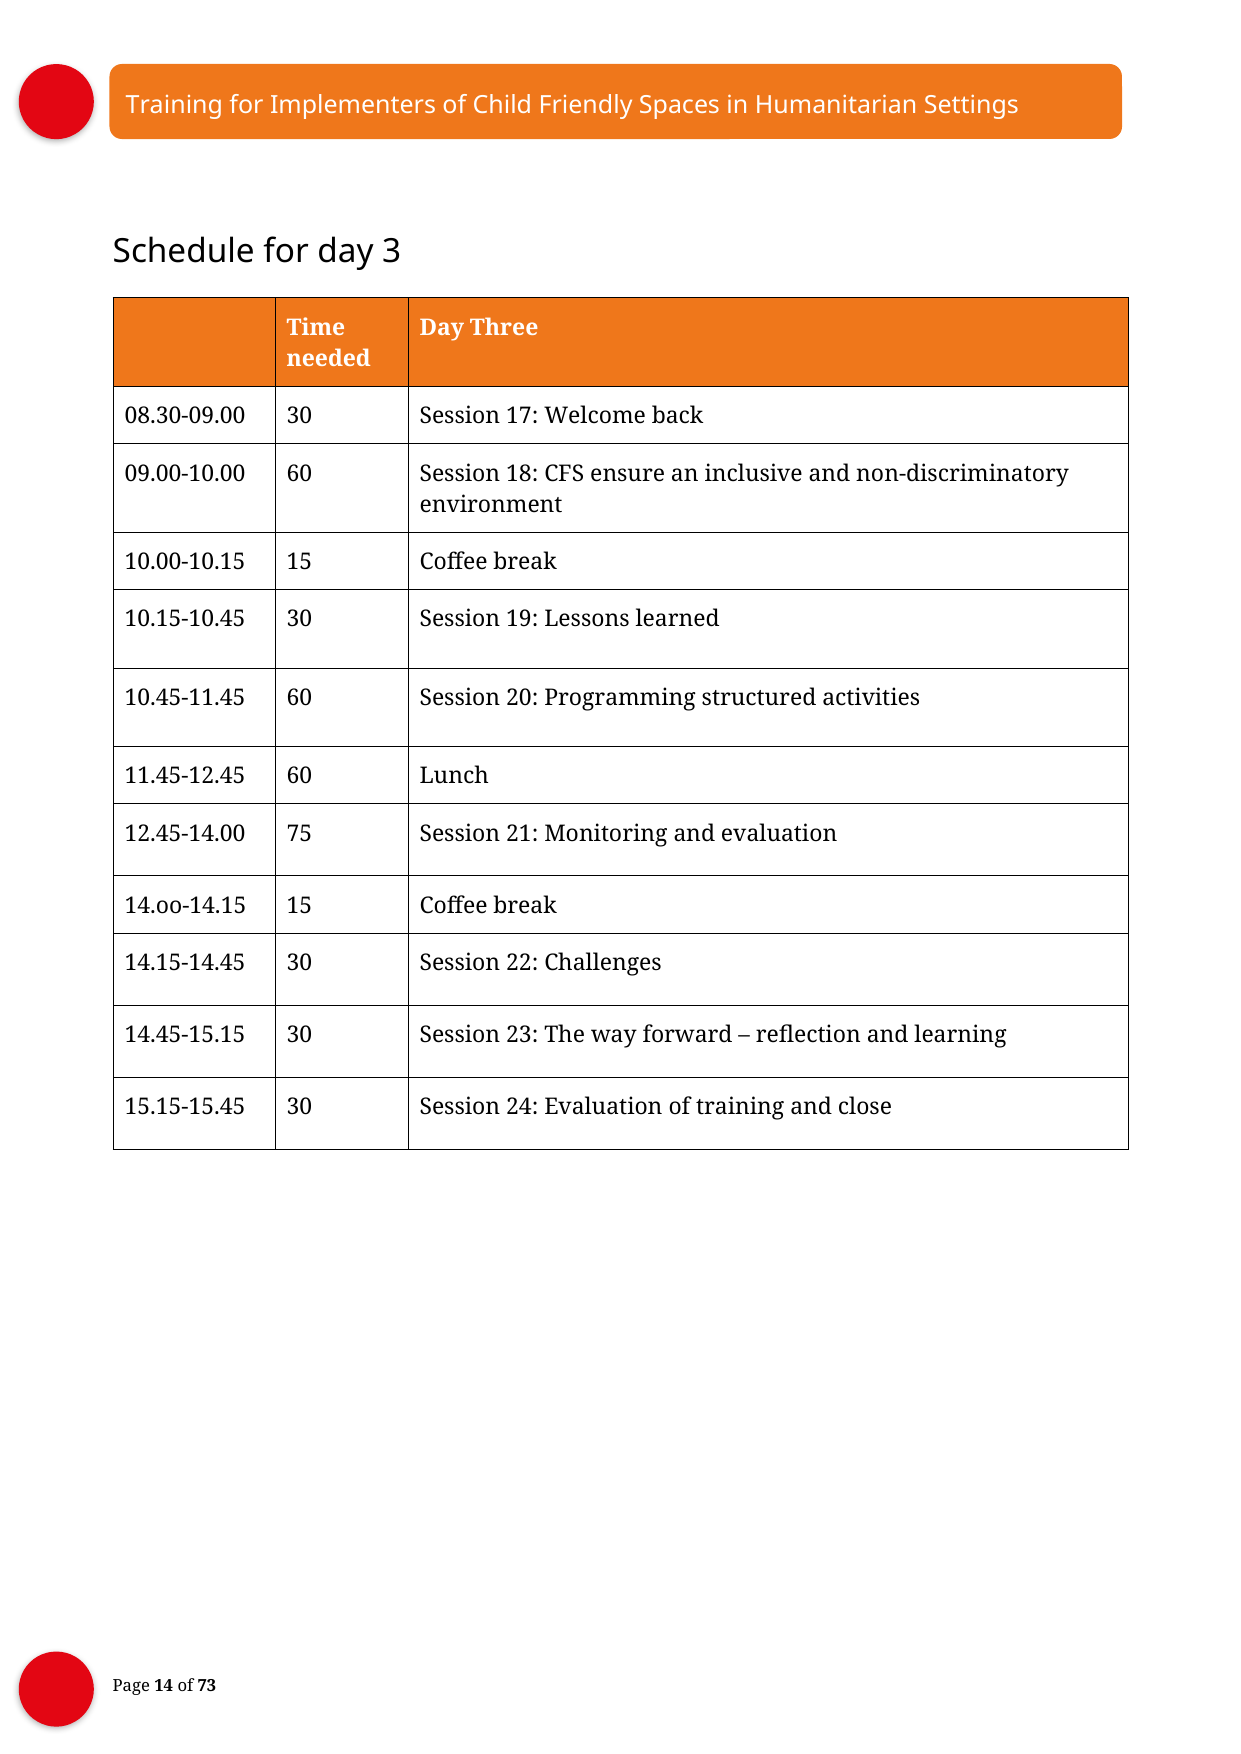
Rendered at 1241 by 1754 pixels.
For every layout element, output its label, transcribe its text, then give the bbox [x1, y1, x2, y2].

table_cell Session 20: Programming structured activities [409, 669, 1128, 746]
table_cell 60 [276, 444, 408, 532]
table_cell Session 19: Lessons learned [409, 590, 1128, 667]
table_cell 14.15-14.45 [114, 934, 275, 1005]
table_cell Session 23: The way forward – reflection and learning [409, 1006, 1128, 1077]
table_header [114, 298, 275, 386]
table_cell 30 [276, 387, 408, 443]
table_cell Coffee break [409, 876, 1128, 933]
table_cell 10.00-10.15 [114, 533, 275, 589]
table_cell 30 [276, 1006, 408, 1077]
table_header Time needed [276, 298, 408, 386]
table_cell 10.15-10.45 [114, 590, 275, 667]
table_cell 30 [276, 934, 408, 1005]
table_cell Session 22: Challenges [409, 934, 1128, 1005]
table_cell 75 [276, 804, 408, 875]
table_cell Session 17: Welcome back [409, 387, 1128, 443]
table_cell 09.00-10.00 [114, 444, 275, 532]
subtitle Schedule for day 3 [112, 227, 1128, 272]
table_cell 08.30-09.00 [114, 387, 275, 443]
table_cell Session 24: Evaluation of training and close [409, 1078, 1128, 1149]
table_cell Lunch [409, 747, 1128, 803]
table_header Day Three [409, 298, 1128, 386]
table_cell 60 [276, 747, 408, 803]
table_cell 14.oo-14.15 [114, 876, 275, 933]
table_cell 11.45-12.45 [114, 747, 275, 803]
table_cell 15 [276, 876, 408, 933]
table_cell 60 [276, 669, 408, 746]
table_cell 30 [276, 590, 408, 667]
table_cell 15.15-15.45 [114, 1078, 275, 1149]
table_cell 30 [276, 1078, 408, 1149]
table_cell 10.45-11.45 [114, 669, 275, 746]
table_cell Session 21: Monitoring and evaluation [409, 804, 1128, 875]
table_cell 14.45-15.15 [114, 1006, 275, 1077]
table_cell Coffee break [409, 533, 1128, 589]
table_cell 15 [276, 533, 408, 589]
table_cell 12.45-14.00 [114, 804, 275, 875]
table_cell Session 18: CFS ensure an inclusive and non-discriminatory environment [409, 444, 1128, 532]
